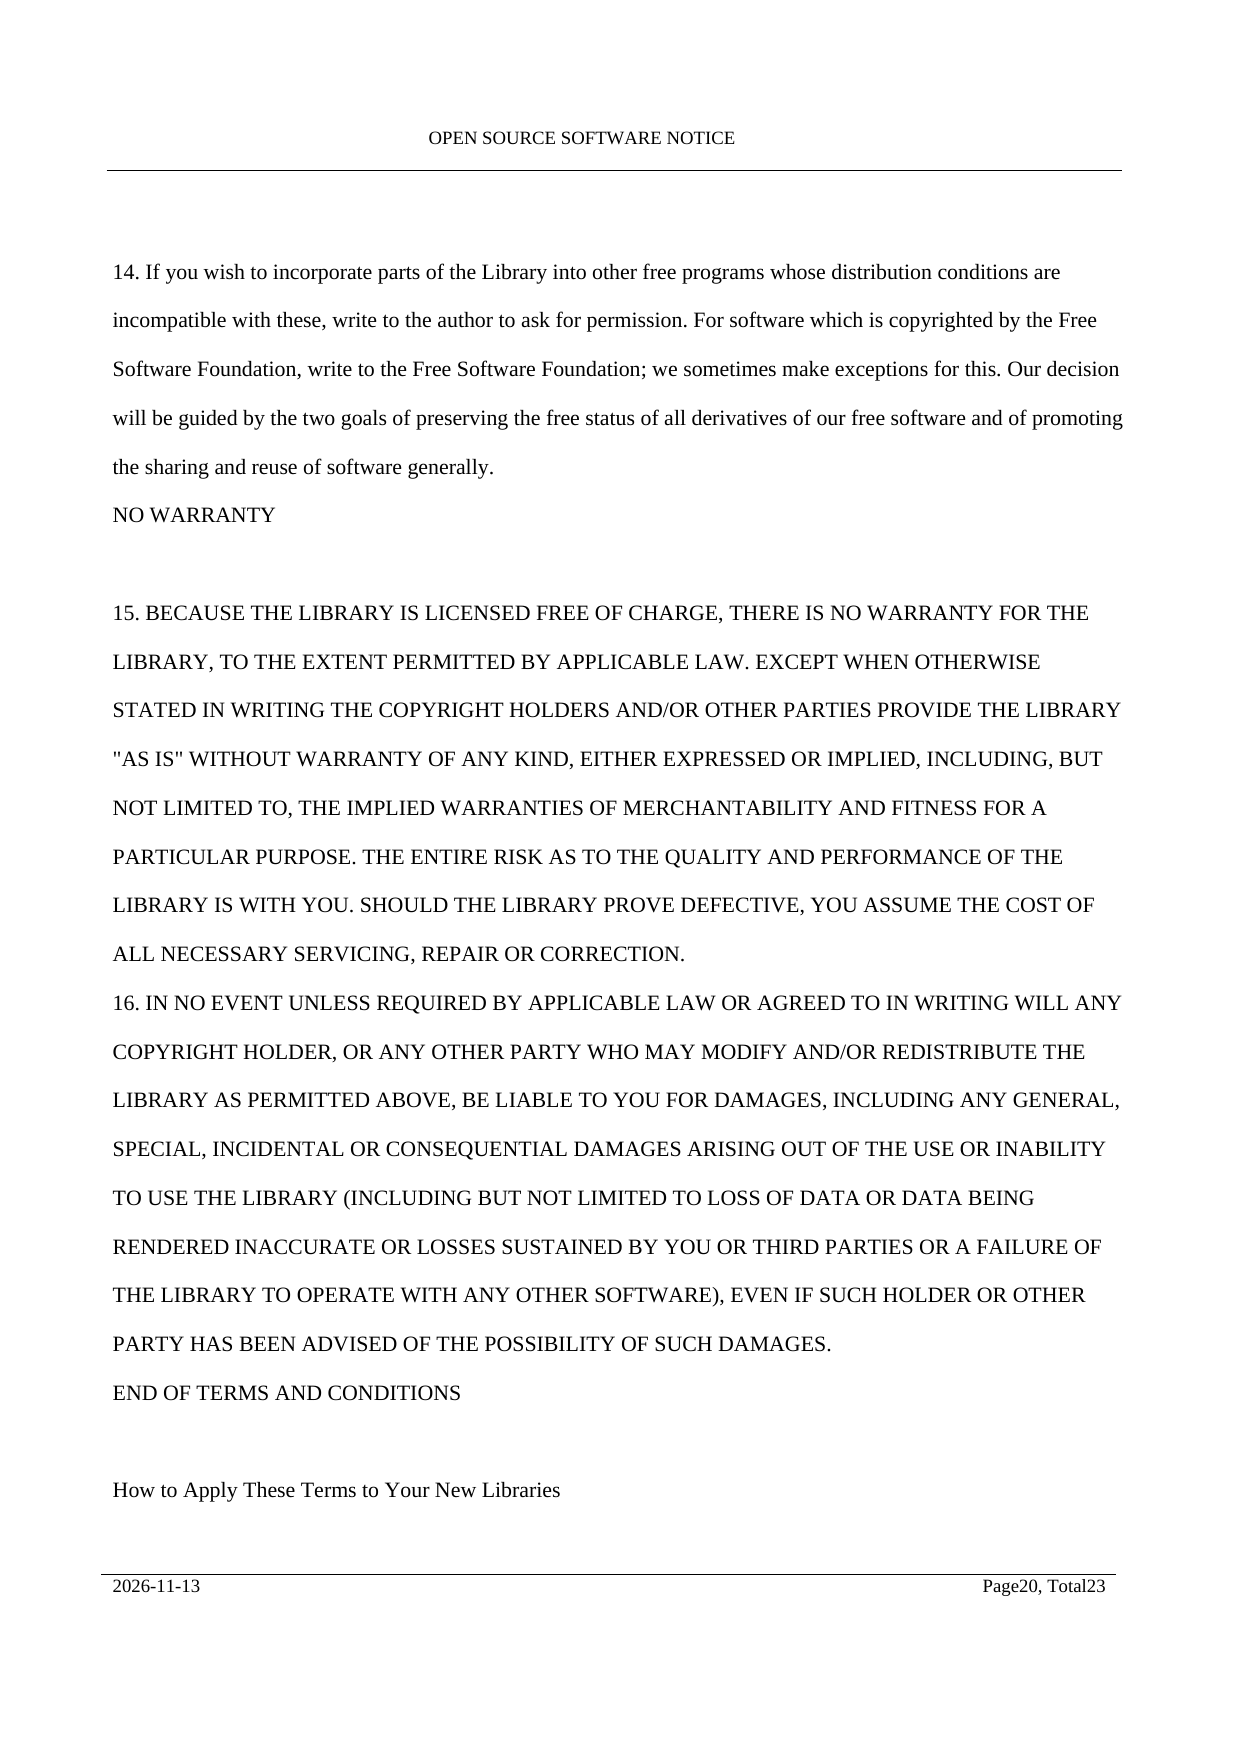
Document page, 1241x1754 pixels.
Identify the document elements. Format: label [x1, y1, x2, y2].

text [112, 206, 1128, 1506]
